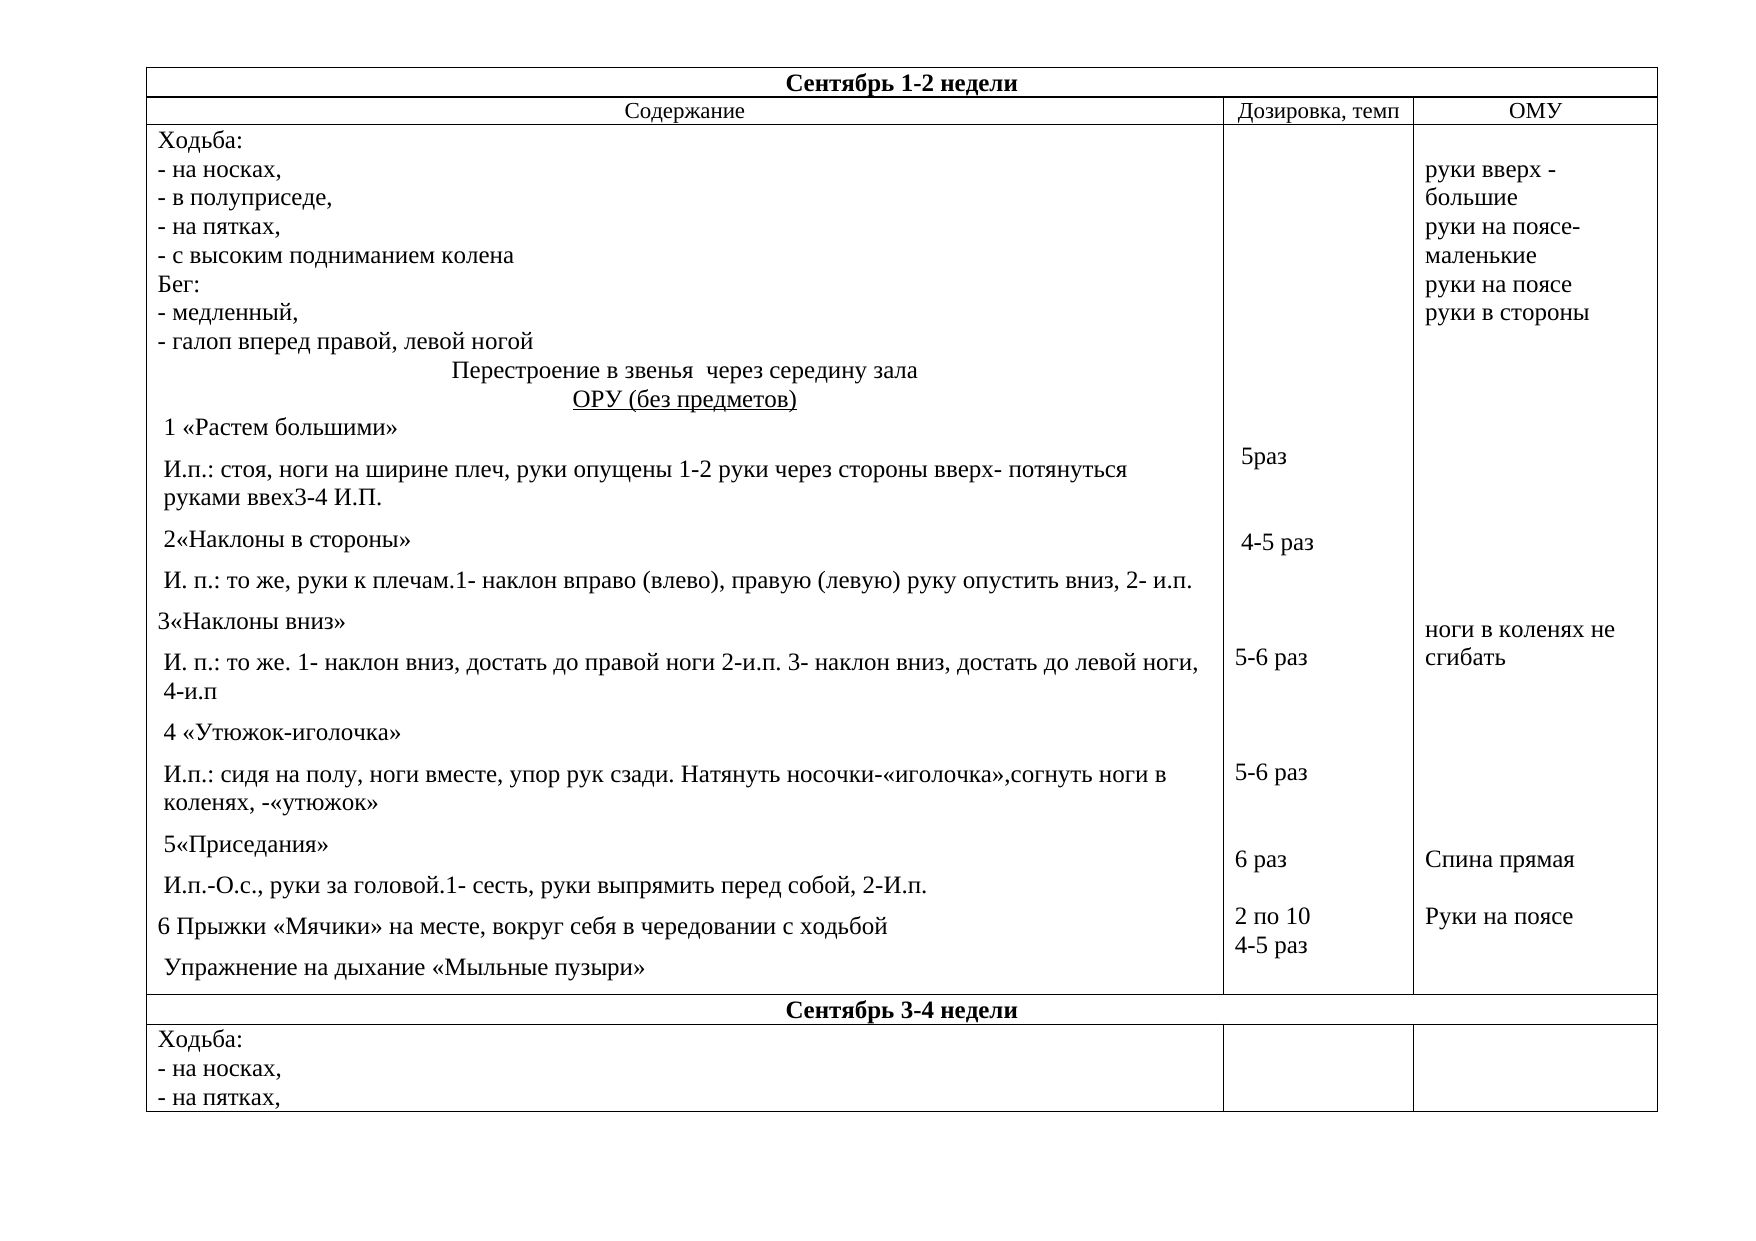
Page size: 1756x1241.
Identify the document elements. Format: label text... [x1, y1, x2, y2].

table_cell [1224, 1025, 1413, 1111]
table_cell руки вверх - большие руки на поясе-маленькие руки на поясе руки в стороны ноги в коленях не сгибать Спина прямая Руки на поясе [1414, 125, 1657, 994]
table_header Сентябрь 1-2 недели [147, 68, 1657, 96]
table_cell Содержание [147, 98, 1223, 124]
table_cell 5раз 4-5 раз 5-6 раз 5-6 раз 6 раз 2 по 10 4-5 раз [1224, 125, 1413, 994]
table_cell Ходьба: - на носках, - в полуприседе, - на пятках, - с высоким подниманием колена Бег: - медленный, - галоп вперед правой, левой ногой Перестроение в звенья через середину зала ОРУ (без предметов) 1 «Растем большими» И.п.: стоя, ноги на ширине плеч, руки опущены 1-2 руки через стороны вверх- потянуться руками ввех3-4 И.П. 2«Наклоны в стороны» И. п.: то же, руки к плечам.1- наклон вправо (влево), правую (левую) руку опустить вниз, 2- и.п. 3«Наклоны вниз» И. п.: то же. 1- наклон вниз, достать до правой ноги 2-и.п. 3- наклон вниз, достать до левой ноги, 4-и.п 4 «Утюжок-иголочка» И.п.: сидя на полу, ноги вместе, упор рук сзади. Натянуть носочки-«иголочка»,согнуть ноги в коленях, -«утюжок» 5«Приседания» И.п.-О.с., руки за головой.1- сесть, руки выпрямить перед собой, 2-И.п. 6 Прыжки «Мячики» на месте, вокруг себя в чередовании с ходьбой Упражнение на дыхание «Мыльные пузыри» [147, 125, 1223, 994]
table_cell Дозировка, темп [1224, 98, 1413, 124]
table_cell ОМУ [1414, 98, 1657, 124]
table_cell Сентябрь 3-4 недели [147, 995, 1657, 1023]
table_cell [1414, 1025, 1657, 1111]
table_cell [147, 1025, 1223, 1111]
